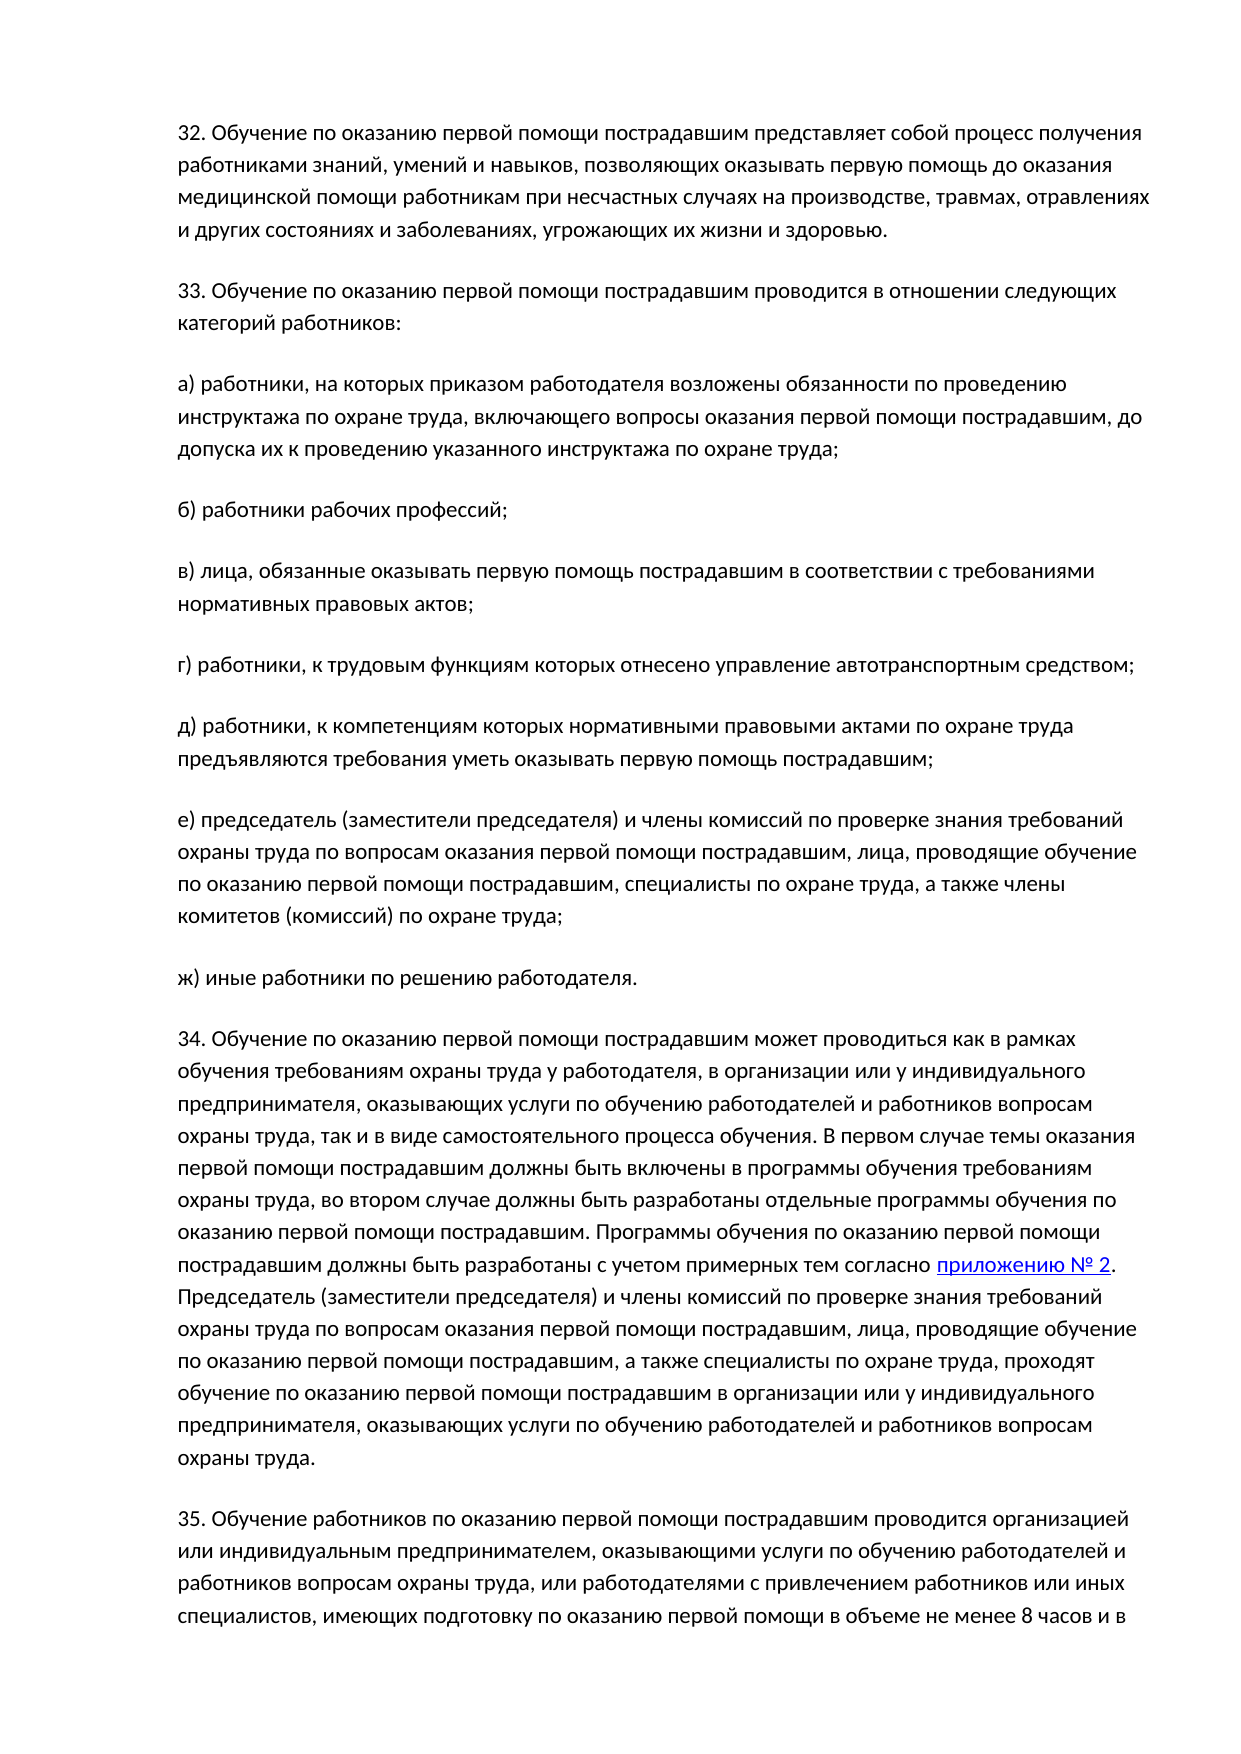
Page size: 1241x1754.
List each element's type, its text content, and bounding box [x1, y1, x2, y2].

text в) лица, обязанные оказывать первую помощь пострадавшим в соответствии с требованиями нормативных правовых актов; [177, 557, 1152, 617]
text е) председатель (заместители председателя) и члены комиссий по проверке знания требований охраны труда по вопросам оказания первой помощи пострадавшим, лица, проводящие обучение по оказанию первой помощи пострадавшим, специалисты по охране труда, а также члены комитетов (комиссий) по охране труда; [177, 805, 1152, 930]
text д) работники, к компетенциям которых нормативными правовыми актами по охране труда предъявляются требования уметь оказывать первую помощь пострадавшим; [177, 712, 1152, 772]
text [177, 1504, 1152, 1629]
text 33. Обучение по оказанию первой помощи пострадавшим проводится в отношении следующих категорий работников: [177, 276, 1152, 336]
text 32. Обучение по оказанию первой помощи пострадавшим представляет собой процесс получения работниками знаний, умений и навыков, позволяющих оказывать первую помощь до оказания медицинской помощи работникам при несчастных случаях на производстве, травмах, отравлениях и других состояниях и заболеваниях, угрожающих их жизни и здоровью. [177, 118, 1152, 243]
text г) работники, к трудовым функциям которых отнесено управление автотранспортным средством; [177, 650, 1152, 678]
text б) работники рабочих профессий; [177, 495, 1152, 523]
text 34. Обучение по оказанию первой помощи пострадавшим может проводиться как в рамках обучения требованиям охраны труда у работодателя, в организации или у индивидуального предпринимателя, оказывающих услуги по обучению работодателей и работников вопросам охраны труда, так и в виде самостоятельного процесса обучения. В первом случае темы оказания первой помощи пострадавшим должны быть включены в программы обучения требованиям охраны труда, во втором случае должны быть разработаны отдельные программы обучения по оказанию первой помощи пострадавшим. Программы обучения по оказанию первой помощи пострадавшим должны быть разработаны с учетом примерных тем согласно приложению № 2. Председатель (заместители председателя) и члены комиссий по проверке знания требований охраны труда по вопросам оказания первой помощи пострадавшим, лица, проводящие обучение по оказанию первой помощи пострадавшим, а также специалисты по охране труда, проходят обучение по оказанию первой помощи пострадавшим в организации или у индивидуального предпринимателя, оказывающих услуги по обучению работодателей и работников вопросам охраны труда. [177, 1024, 1152, 1471]
text а) работники, на которых приказом работодателя возложены обязанности по проведению инструктажа по охране труда, включающего вопросы оказания первой помощи пострадавшим, до допуска их к проведению указанного инструктажа по охране труда; [177, 369, 1152, 462]
text ж) иные работники по решению работодателя. [177, 963, 1152, 991]
